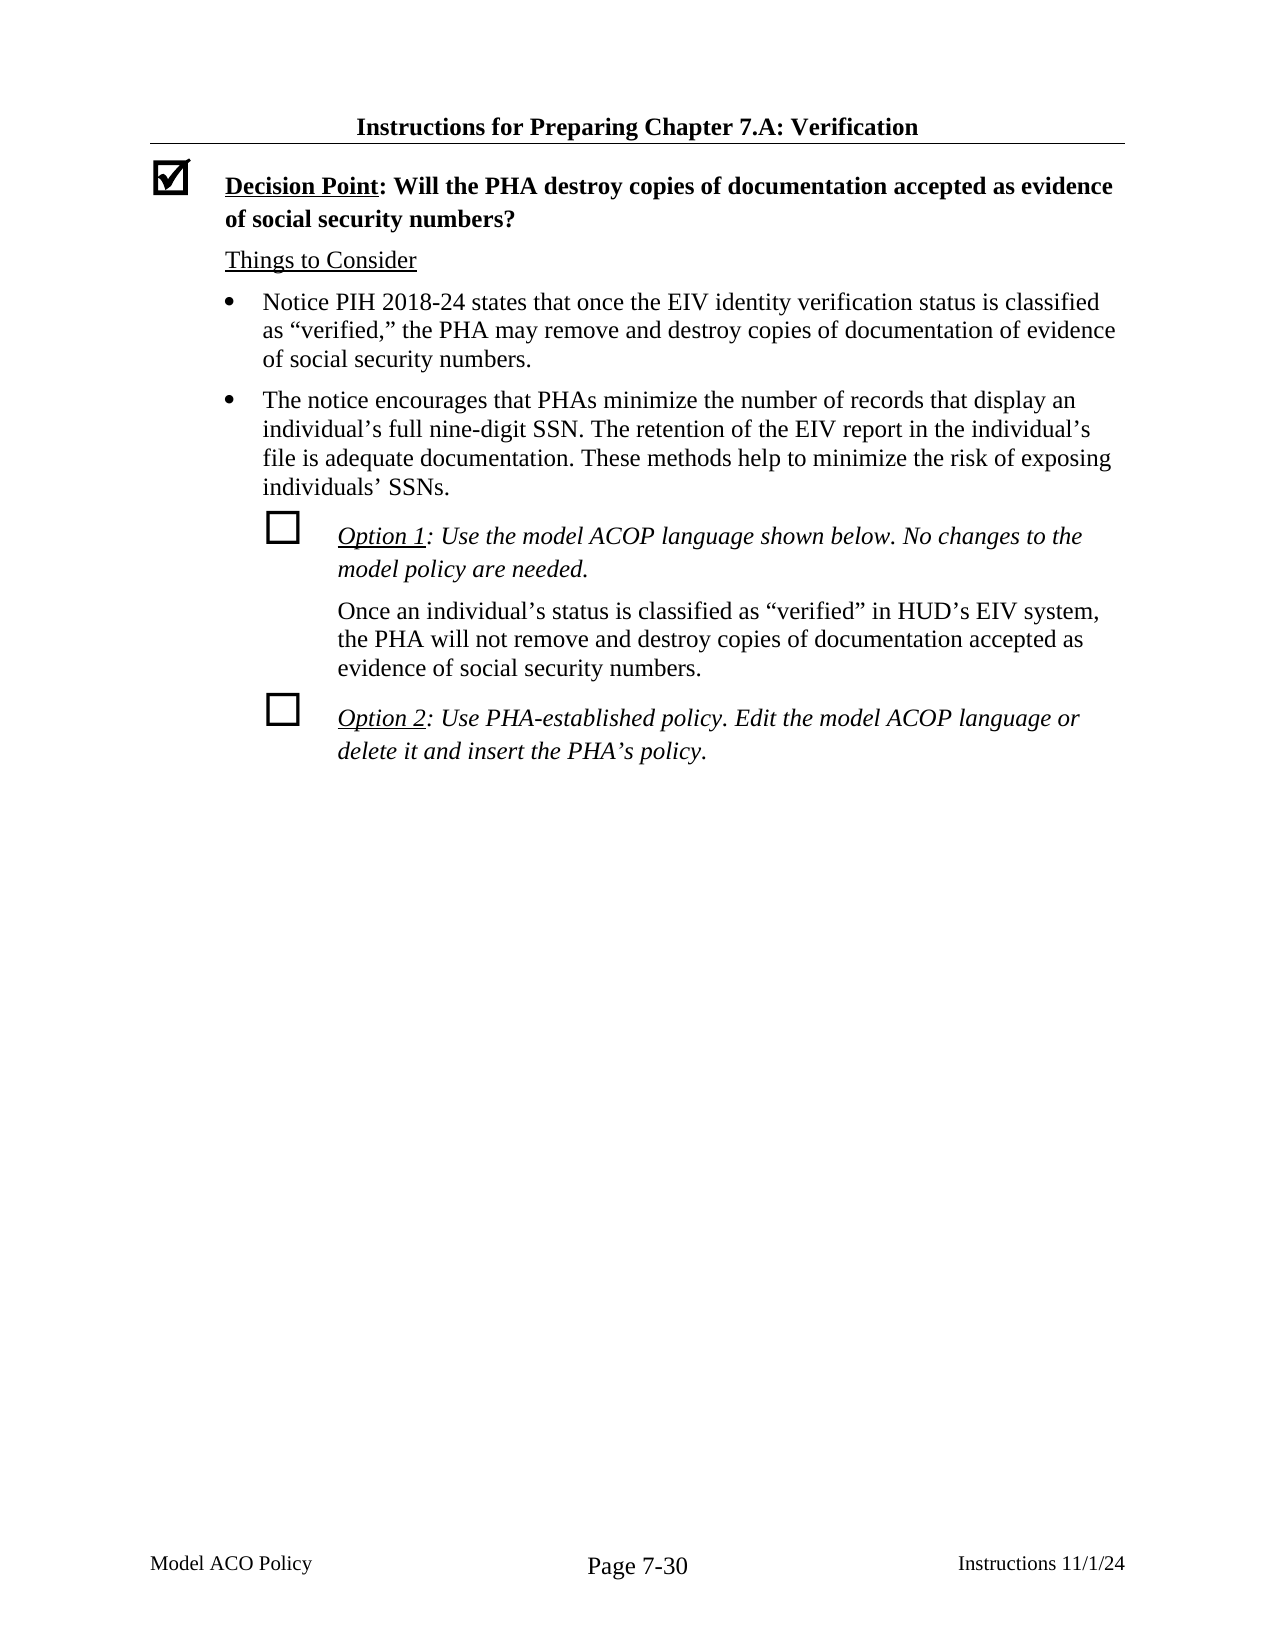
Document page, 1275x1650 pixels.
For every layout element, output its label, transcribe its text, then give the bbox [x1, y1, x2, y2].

list The notice encourages that PHAs minimize the number of records that display an individual’s full nine-digit SSN. The retention of the EIV report in the individual’s file is adequate documentation. These methods help to minimize the risk of exposing individuals’ SSNs. [225, 385, 1125, 500]
text Things to Consider [225, 245, 1125, 274]
text Decision Point: Will the PHA destroy copies of documentation accepted as evidence of social security numbers? [150, 162, 1125, 233]
text Once an individual’s status is classified as “verified” in HUD’s EIV system, the PHA will not remove and destroy copies of documentation accepted as evidence of social security numbers. [337, 596, 1125, 682]
text Option 2: Use PHA-established policy. Edit the model ACOP language or delete it and insert the PHA’s policy. [262, 694, 1125, 765]
text Option 1: Use the model ACOP language shown below. No changes to the model policy are needed. [262, 513, 1125, 583]
list Notice PIH 2018-24 states that once the EIV identity verification status is classified as “verified,” the PHA may remove and destroy copies of documentation of evidence of social security numbers. [225, 287, 1125, 373]
